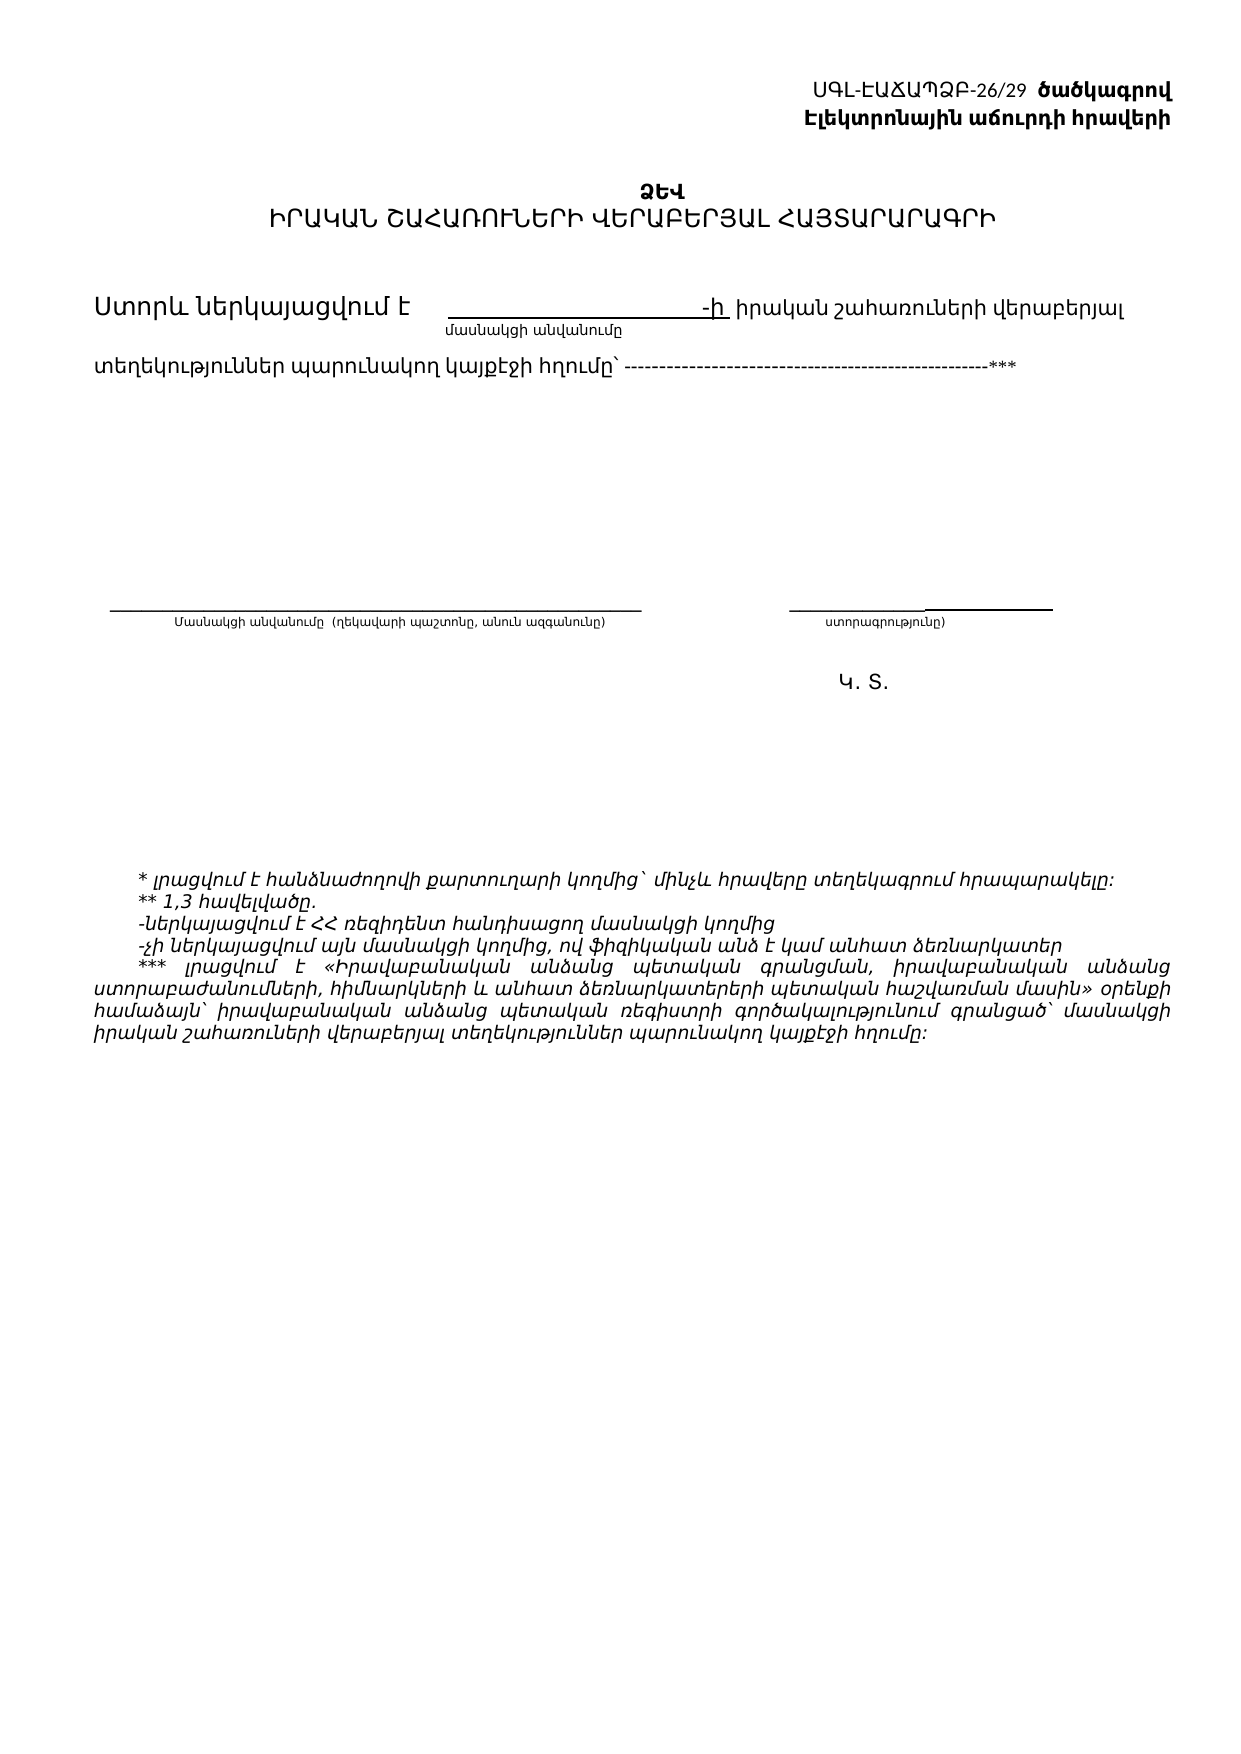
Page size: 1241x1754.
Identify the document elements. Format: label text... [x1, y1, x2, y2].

text ՍԳԼ-ԷԱՃԱՊՁԲ-26/29 ծածկագրով [94, 75, 1171, 103]
text ՁԵՎ [94, 180, 1171, 205]
text Ստորև ներկայացվում է -ի իրական շահառուների վերաբերյալ [94, 292, 1171, 322]
text * լրացվում է հանձնաժողովի քարտուղարի կողմից` մինչև հրավերը տեղեկագրում հրապարակելը: [94, 869, 1171, 891]
text ** 1,3 հավելվածը․ [94, 891, 1171, 913]
text Կ. Տ. [94, 670, 1171, 694]
text ___________________________________________________ _____________ Մասնակցի անվանումը (ղեկավարի պաշտոնը, անուն ազգանունը) ստորագրությունը) [94, 588, 1171, 641]
text մասնակցի անվանումը [94, 322, 1171, 351]
text *** լրացվում է «Իրավաբանական անձանց պետական գրանցման, իրավաբանական անձանց ստորաբաժանումների, հիմնարկների և անհատ ձեռնարկատերերի պետական հաշվառման մասին» օրենքի համաձայն՝ իրավաբանական անձանց պետական ռեգիստրի գործակալությունում գրանցած՝ մասնակցի իրական շահառուների վերաբերյալ տեղեկություններ պարունակող կայքէջի հղումը: [94, 956, 1171, 1044]
text -չի ներկայացվում այն մասնակցի կողմից, ով ֆիզիկական անձ է կամ անհատ ձեռնարկատեր [94, 934, 1171, 956]
text Էլեկտրոնային աճուրդի հրավերի [94, 103, 1171, 132]
text -ներկայացվում է ՀՀ ռեզիդենտ հանդիսացող մասնակցի կողմից [94, 913, 1171, 934]
text տեղեկություններ պարունակող կայքէջի հղումը՝ ----------------------------------------------------*** [94, 351, 1171, 379]
text ԻՐԱԿԱՆ ՇԱՀԱՌՈՒՆԵՐԻ ՎԵՐԱԲԵՐՅԱԼ ՀԱՅՏԱՐԱՐԱԳՐԻ [94, 205, 1171, 234]
